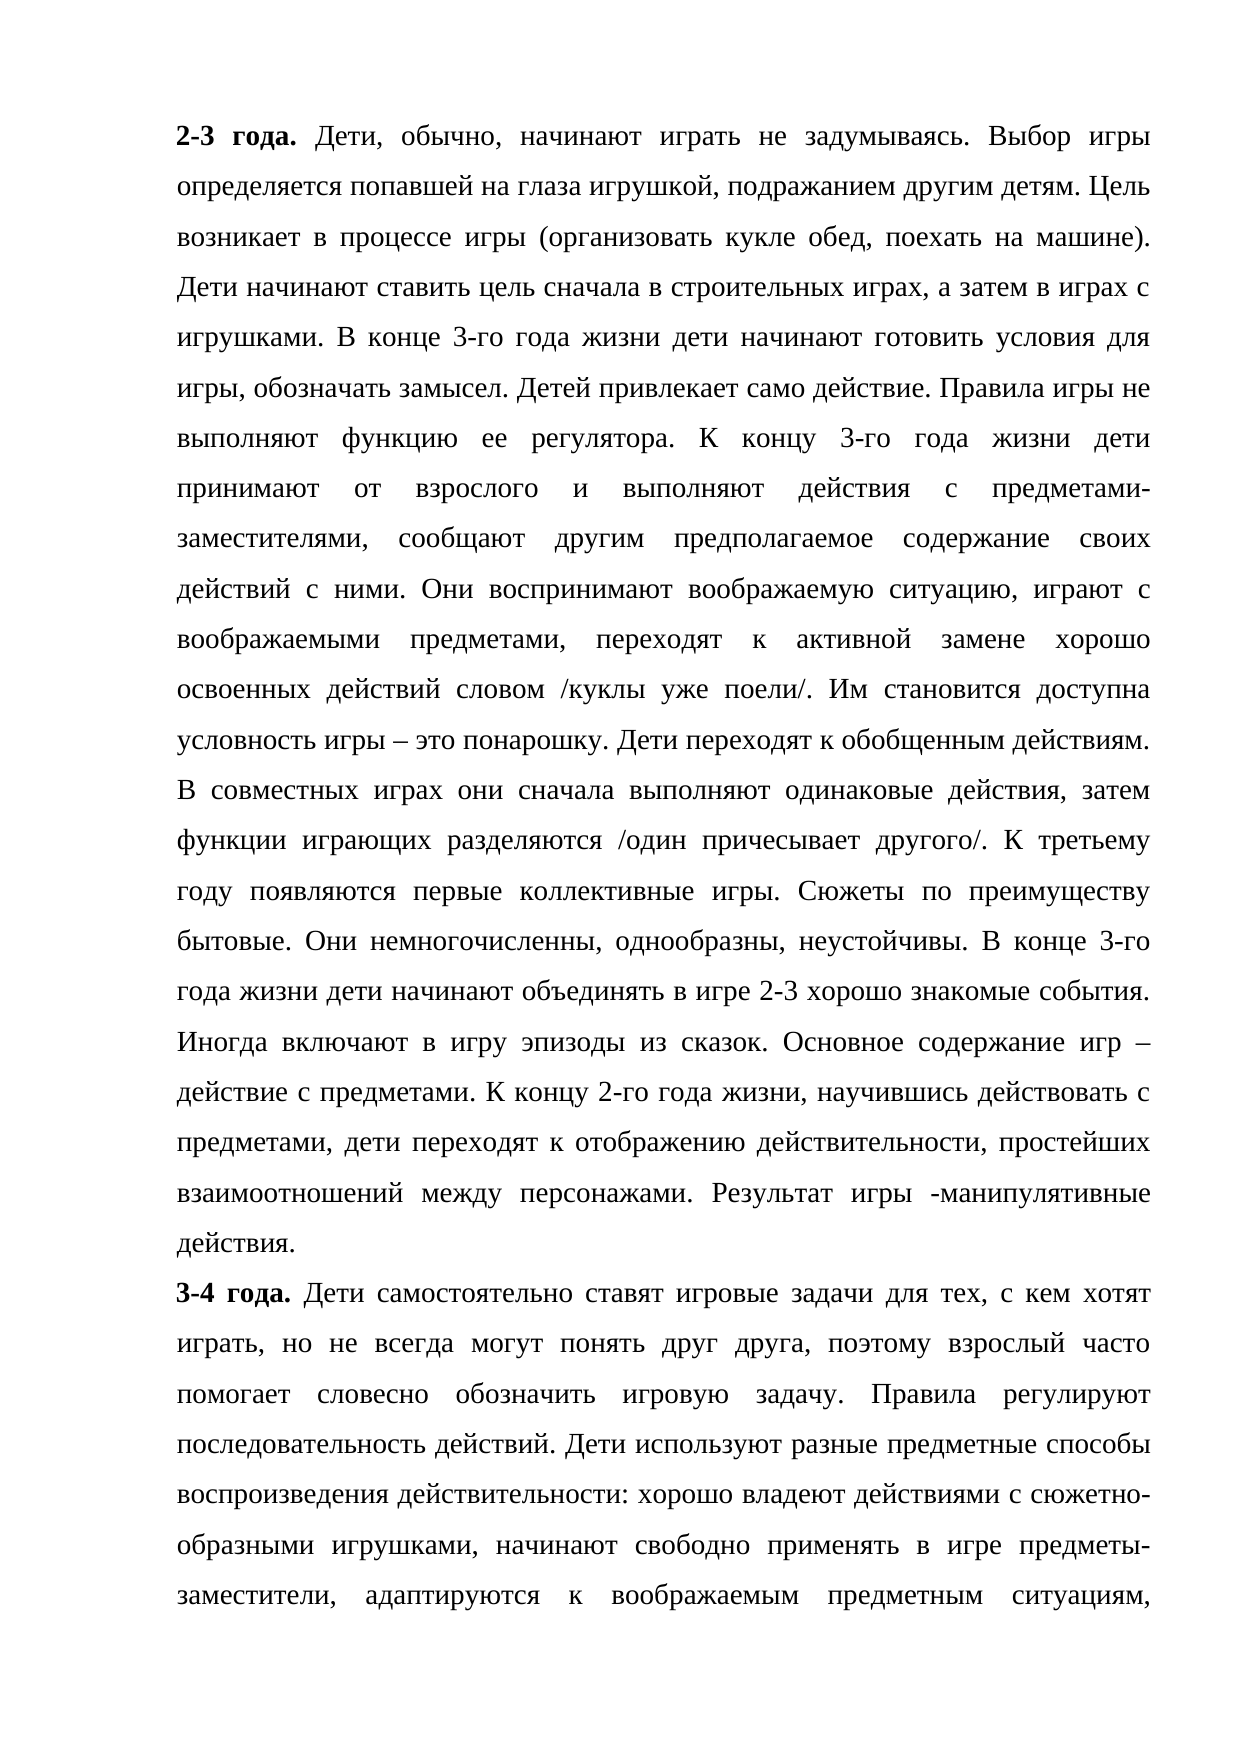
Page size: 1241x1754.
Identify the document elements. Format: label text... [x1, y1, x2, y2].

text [176, 1275, 1152, 1611]
text 2-3 года. Дети, обычно, начинают играть не задумываясь. Выбор игры определяется попавшей на глаза игрушкой, подражанием другим детям. Цель возникает в процессе игры (организовать кукле обед, поехать на машине). Дети начинают ставить цель сначала в строительных играх, а затем в играх с игрушками. В конце 3-го года жизни дети начинают готовить условия для игры, обозначать замысел. Детей привлекает само действие. Правила игры не выполняют функцию ее регулятора. К концу 3-го года жизни дети принимают от взрослого и выполняют действия с предметами-заместителями, сообщают другим предполагаемое содержание своих действий с ними. Они воспринимают воображаемую ситуацию, играют с воображаемыми предметами, переходят к активной замене хорошо освоенных действий словом /куклы уже поели/. Им становится доступна условность игры – это понарошку. Дети переходят к обобщенным действиям. В совместных играх они сначала выполняют одинаковые действия, затем функции играющих разделяются /один причесывает другого/. К третьему году появляются первые коллективные игры. Сюжеты по преимуществу бытовые. Они немногочисленны, однообразны, неустойчивы. В конце 3-го года жизни дети начинают объединять в игре 2-3 хорошо знакомые события. Иногда включают в игру эпизоды из сказок. Основное содержание игр – действие с предметами. К концу 2-го года жизни, научившись действовать с предметами, дети переходят к отображению действительности, простейших взаимоотношений между персонажами. Результат игры -манипулятивные действия. [176, 118, 1152, 1258]
